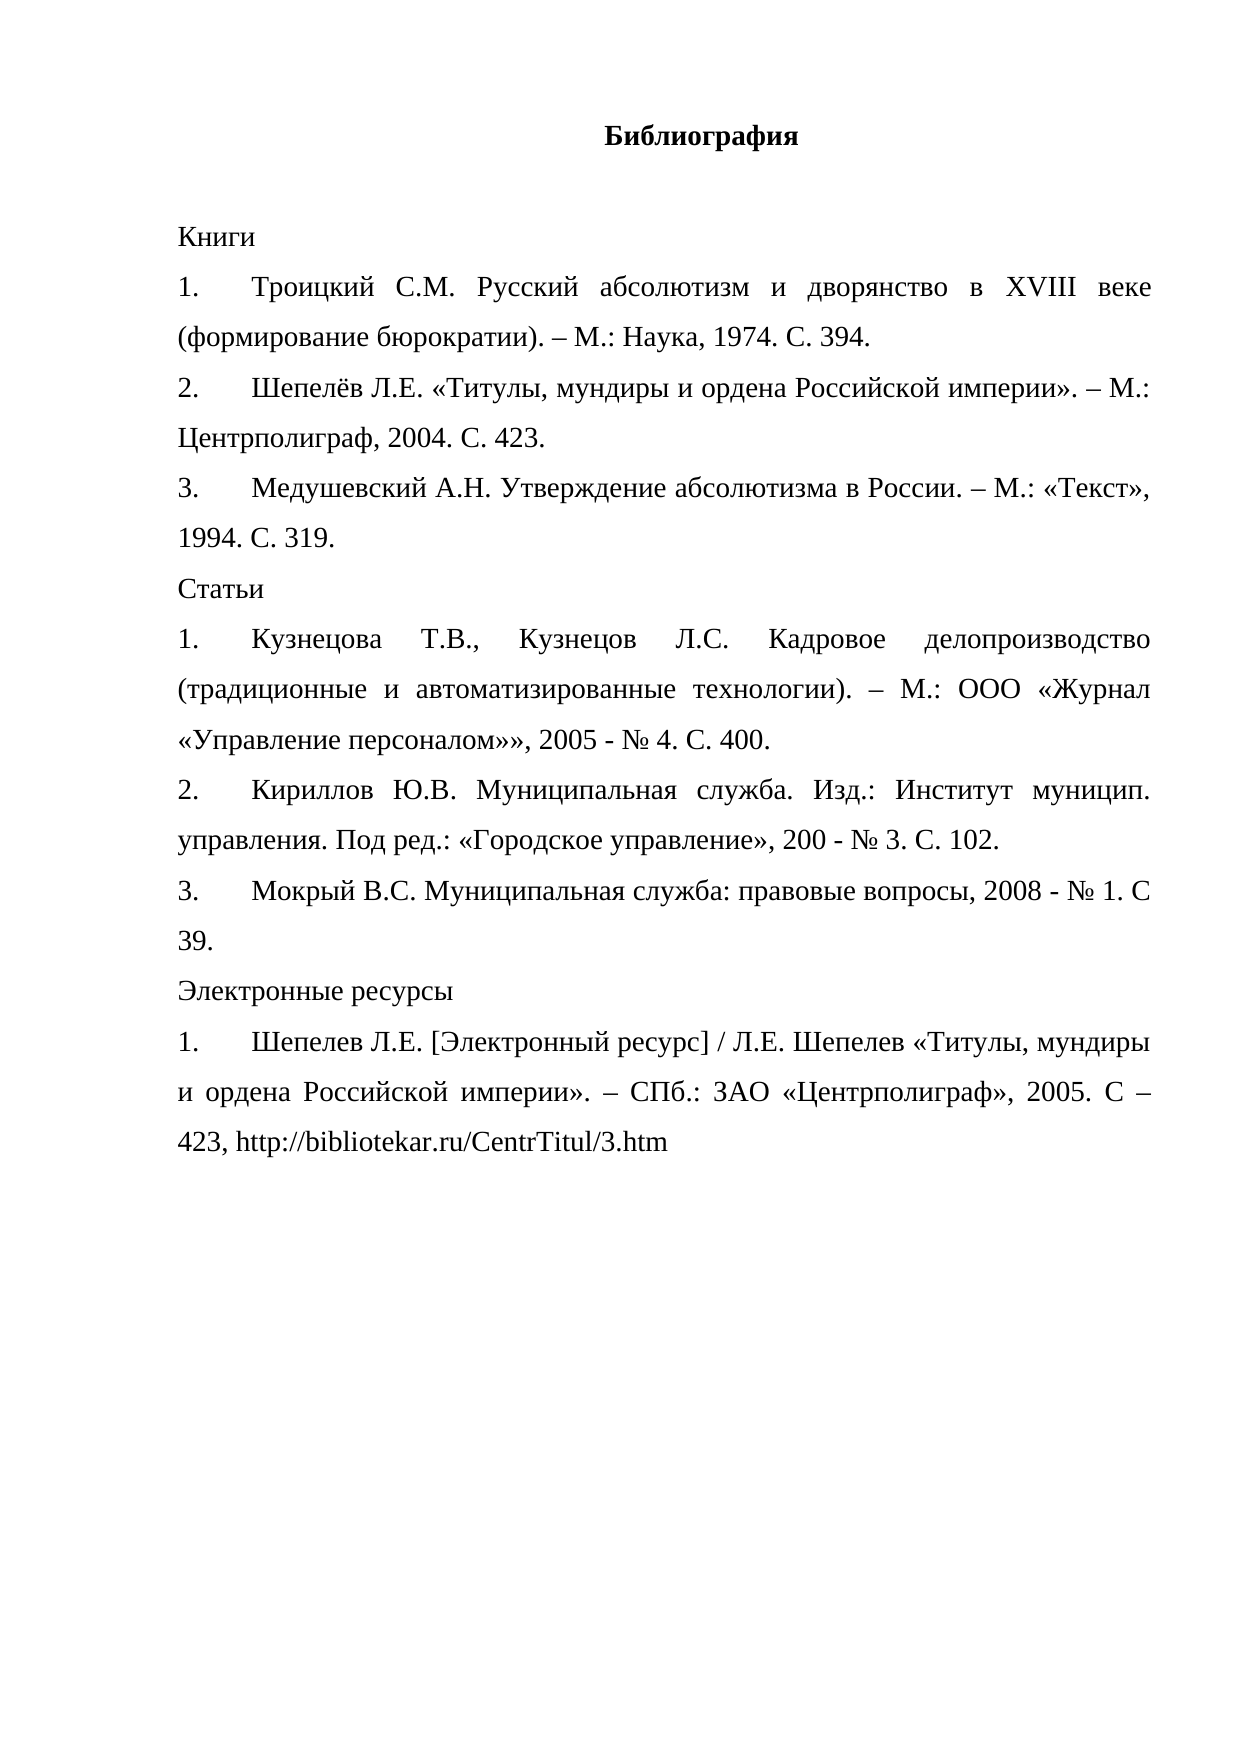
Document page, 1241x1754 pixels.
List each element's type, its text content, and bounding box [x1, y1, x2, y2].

text Электронные ресурсы [177, 973, 1152, 1007]
list Шепелев Л.Е. [Электронный ресурс] / Л.Е. Шепелев «Титулы, мундиры и ордена Российской империи». – СПб.: ЗАО «Центрполиграф», 2005. С – 423, http://bibliotekar.ru/CentrTitul/3.htm [177, 1024, 1152, 1158]
text Статьи [177, 571, 1152, 604]
list Мокрый В.С. Муниципальная служба: правовые вопросы, 2008 - № 1. С 39. [177, 873, 1152, 957]
list Кириллов Ю.В. Муниципальная служба. Изд.: Институт муницип. управления. Под ред.: «Городское управление», 200 - № 3. С. 102. [177, 772, 1152, 856]
list Шепелёв Л.Е. «Титулы, мундиры и ордена Российской империи». – М.: Центрполиграф, 2004. С. 423. [177, 370, 1152, 453]
text Книги [177, 219, 1152, 252]
list Кузнецова Т.В., Кузнецов Л.С. Кадровое делопроизводство (традиционные и автоматизированные технологии). – М.: ООО «Журнал «Управление персоналом»», 2005 - № 4. С. 400. [177, 621, 1152, 755]
list Троицкий С.М. Русский абсолютизм и дворянство в XVIII веке (формирование бюрократии). – М.: Наука, 1974. С. 394. [177, 269, 1152, 353]
subtitle Библиография [177, 118, 1152, 152]
list Медушевский А.Н. Утверждение абсолютизма в России. – М.: «Текст», 1994. С. 319. [177, 470, 1152, 554]
